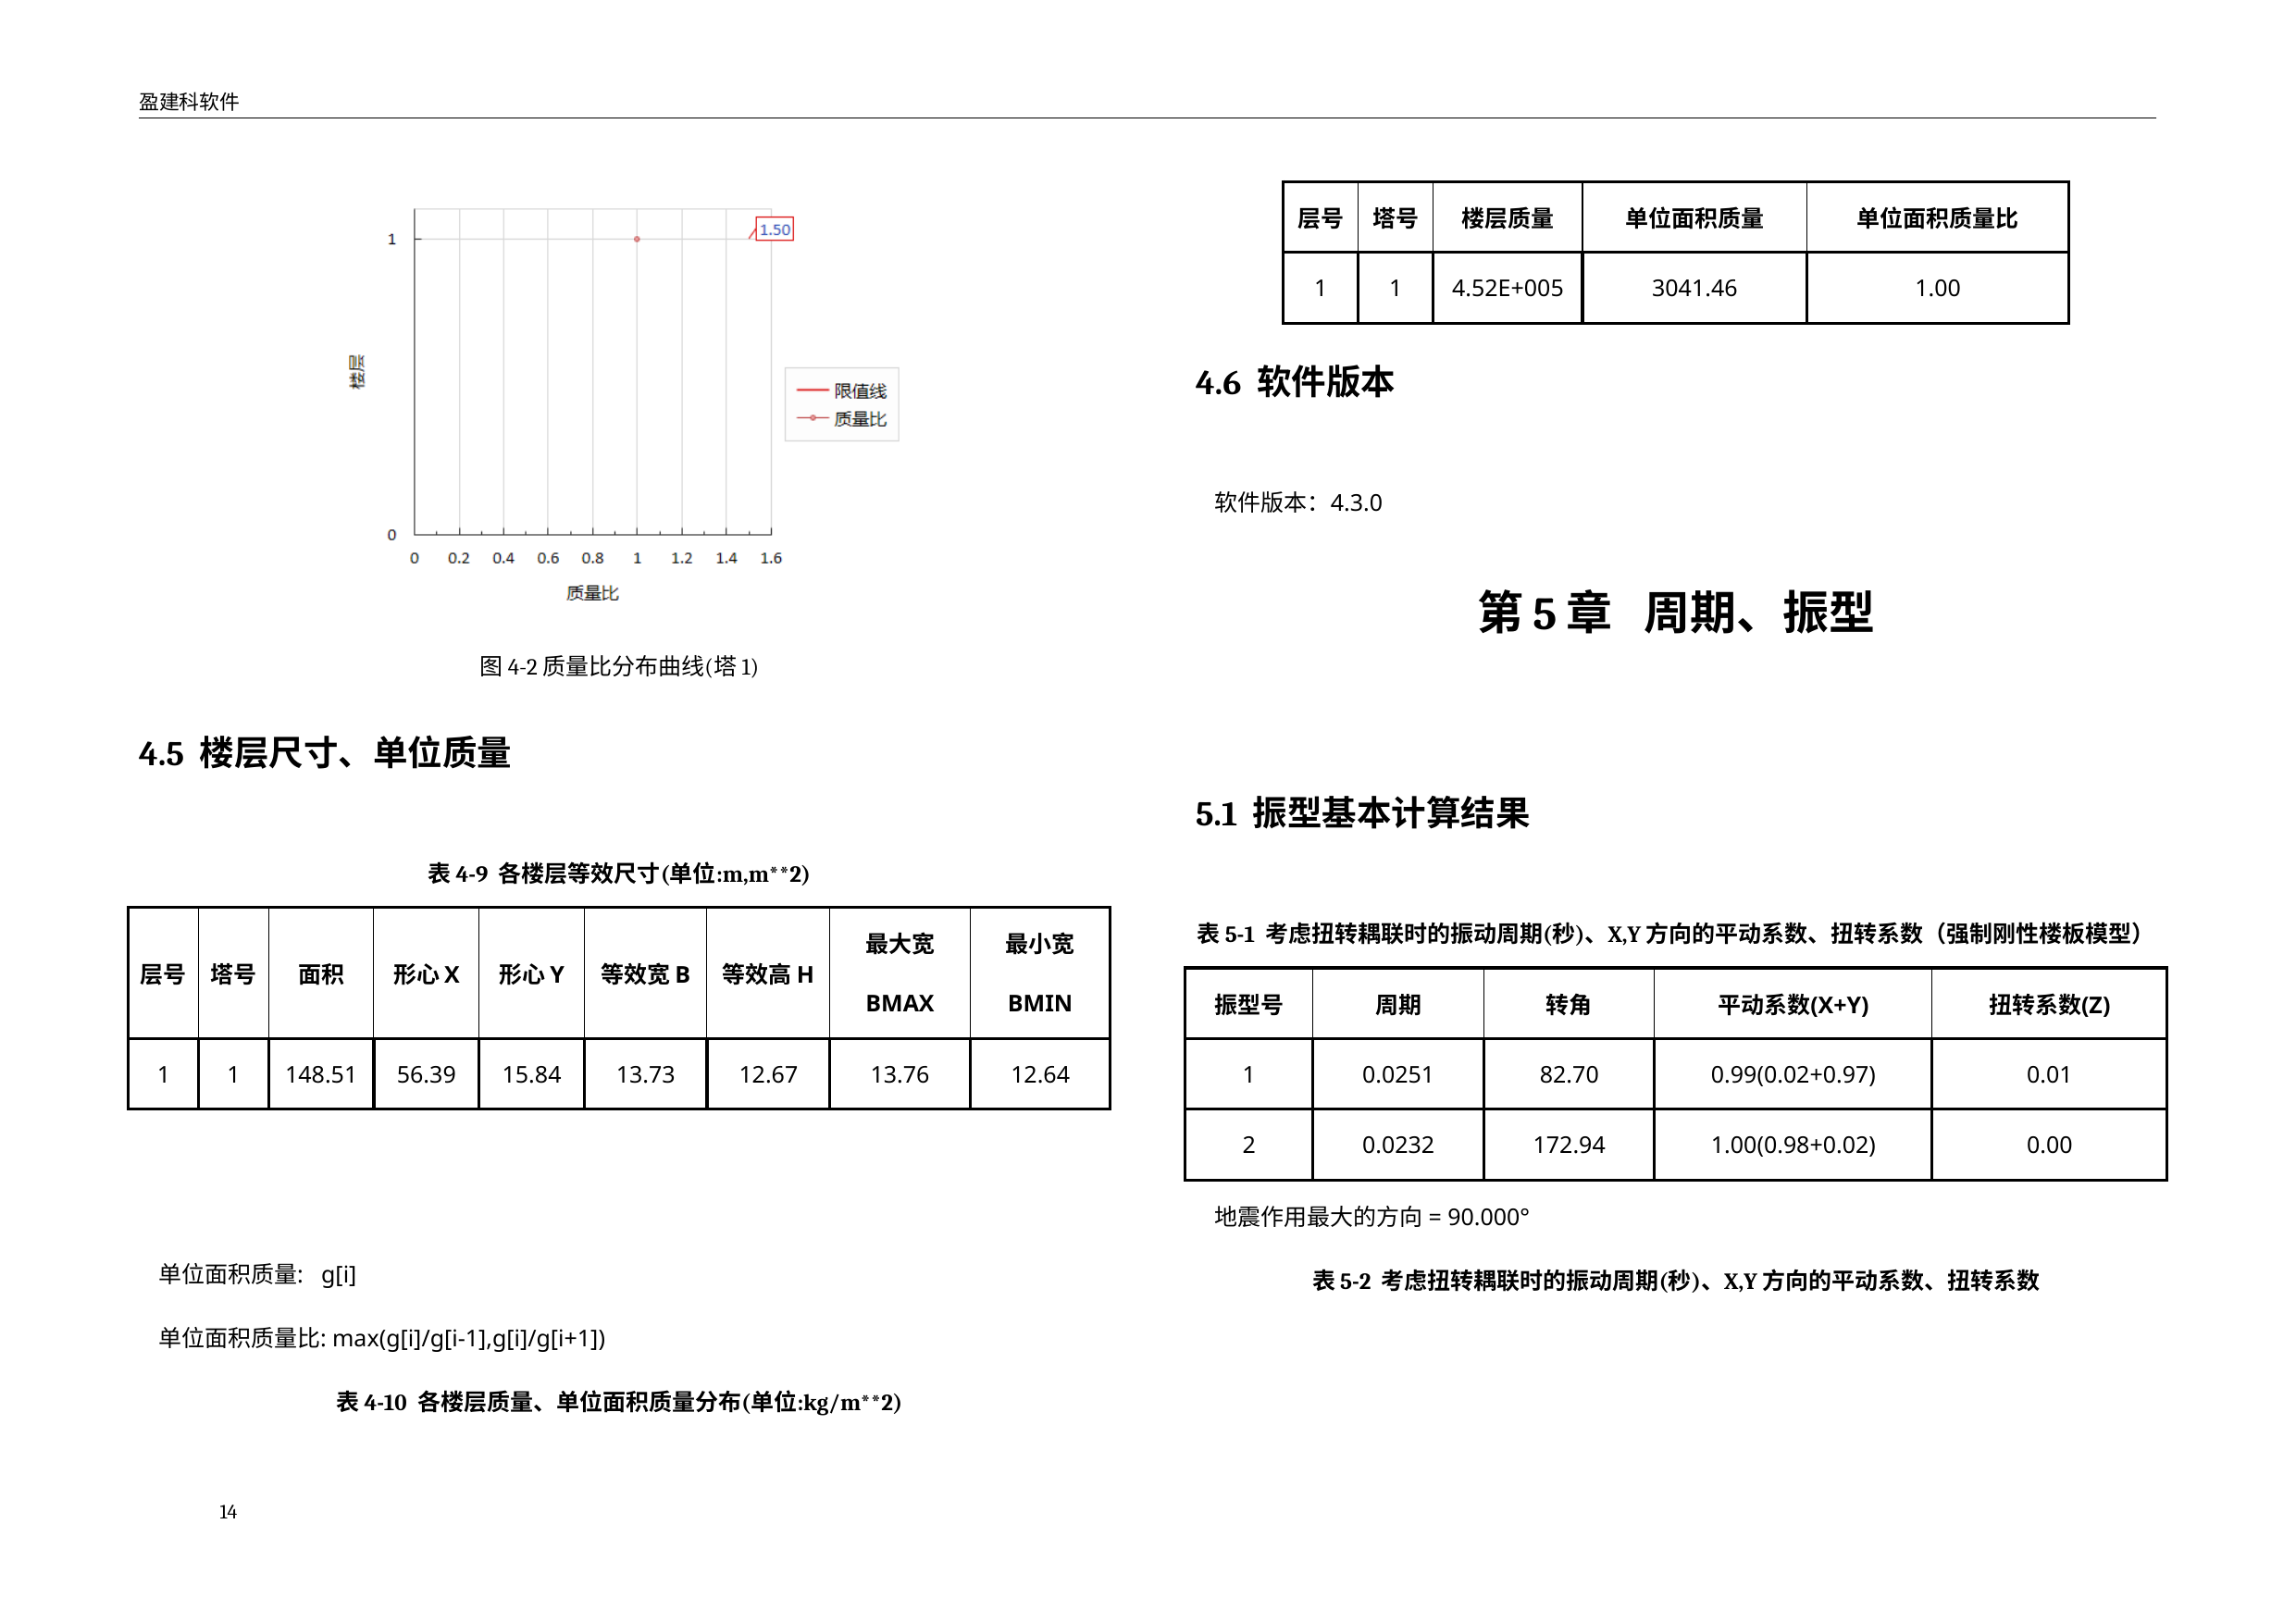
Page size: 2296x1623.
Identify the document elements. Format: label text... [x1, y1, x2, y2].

table_header 塔号 [199, 909, 268, 1037]
table_cell 2 [1186, 1110, 1311, 1179]
table_cell 13.76 [831, 1040, 969, 1108]
text 软件版本：4.3.0 [1196, 471, 2156, 531]
text 第5章 周期、振型 [1196, 564, 2156, 654]
table_header 振型号 [1186, 970, 1312, 1037]
table_header 形心X [374, 909, 478, 1037]
text 表4-10 各楼层质量、单位面积质量分布(单位:kg/m**2) [139, 1370, 1099, 1431]
table_header 面积 [269, 909, 373, 1037]
table_header 最大宽BMAX [830, 909, 970, 1037]
table_cell 0.99(0.02+0.97) [1656, 1040, 1930, 1108]
table_cell 12.67 [709, 1040, 828, 1108]
table_header 层号 [130, 909, 198, 1037]
table_cell 1 [1285, 254, 1357, 321]
table_cell 172.94 [1485, 1110, 1653, 1179]
table_header 楼层质量 [1433, 183, 1582, 251]
table_header 层号 [1285, 183, 1358, 251]
picture [329, 180, 909, 614]
text 表4-9 各楼层等效尺寸(单位:m,m**2) [139, 842, 1099, 902]
text 单位面积质量: g[i] [139, 1243, 1099, 1303]
text 4.5 楼层尺寸、单位质量 [139, 720, 1099, 780]
text 表5-2 考虑扭转耦联时的振动周期(秒)、X,Y 方向的平动系数、扭转系数 [1196, 1249, 2156, 1309]
table_header 等效宽B [585, 909, 706, 1037]
text 地震作用最大的方向 = 90.000° [1196, 1185, 2156, 1245]
table_header 转角 [1484, 970, 1654, 1037]
table_cell 4.52E+005 [1434, 254, 1581, 321]
table_cell 0.00 [1933, 1110, 2166, 1179]
table_cell 1 [130, 1040, 197, 1108]
table_header 等效高H [707, 909, 829, 1037]
table_header 塔号 [1359, 183, 1433, 251]
text 5.1 振型基本计算结果 [1196, 780, 2156, 840]
table_header 周期 [1313, 970, 1483, 1037]
table_header 形心Y [479, 909, 584, 1037]
table_cell 1 [1186, 1040, 1311, 1108]
text 图4-2 质量比分布曲线(塔 1) [139, 635, 1099, 695]
table_cell 1.00(0.98+0.02) [1656, 1110, 1930, 1179]
text 表5-1 考虑扭转耦联时的振动周期(秒)、X,Y 方向的平动系数、扭转系数（强制刚性楼板模型） [1196, 902, 2156, 962]
table_cell 148.51 [270, 1040, 372, 1108]
table_cell 3041.46 [1584, 254, 1806, 321]
text 4.6 软件版本 [1196, 350, 2156, 410]
table_cell 13.73 [586, 1040, 705, 1108]
table_cell 1 [200, 1040, 267, 1108]
table_header 单位面积质量 [1583, 183, 1806, 251]
table_header 平动系数(X+Y) [1655, 970, 1931, 1037]
table_cell 1 [1359, 254, 1432, 321]
table_cell 82.70 [1485, 1040, 1653, 1108]
table_cell 12.64 [972, 1040, 1109, 1108]
table_header 最小宽BMIN [971, 909, 1109, 1037]
table_header 扭转系数(Z) [1932, 970, 2166, 1037]
table_cell 15.84 [480, 1040, 583, 1108]
text 单位面积质量比: max(g[i]/g[i-1],g[i]/g[i+1]) [139, 1307, 1099, 1367]
table_header 单位面积质量比 [1807, 183, 2067, 251]
table_cell 1.00 [1808, 254, 2067, 321]
table_cell 56.39 [376, 1040, 478, 1108]
table_cell 0.0232 [1314, 1110, 1483, 1179]
table_cell 0.01 [1933, 1040, 2166, 1108]
table_cell 0.0251 [1314, 1040, 1483, 1108]
